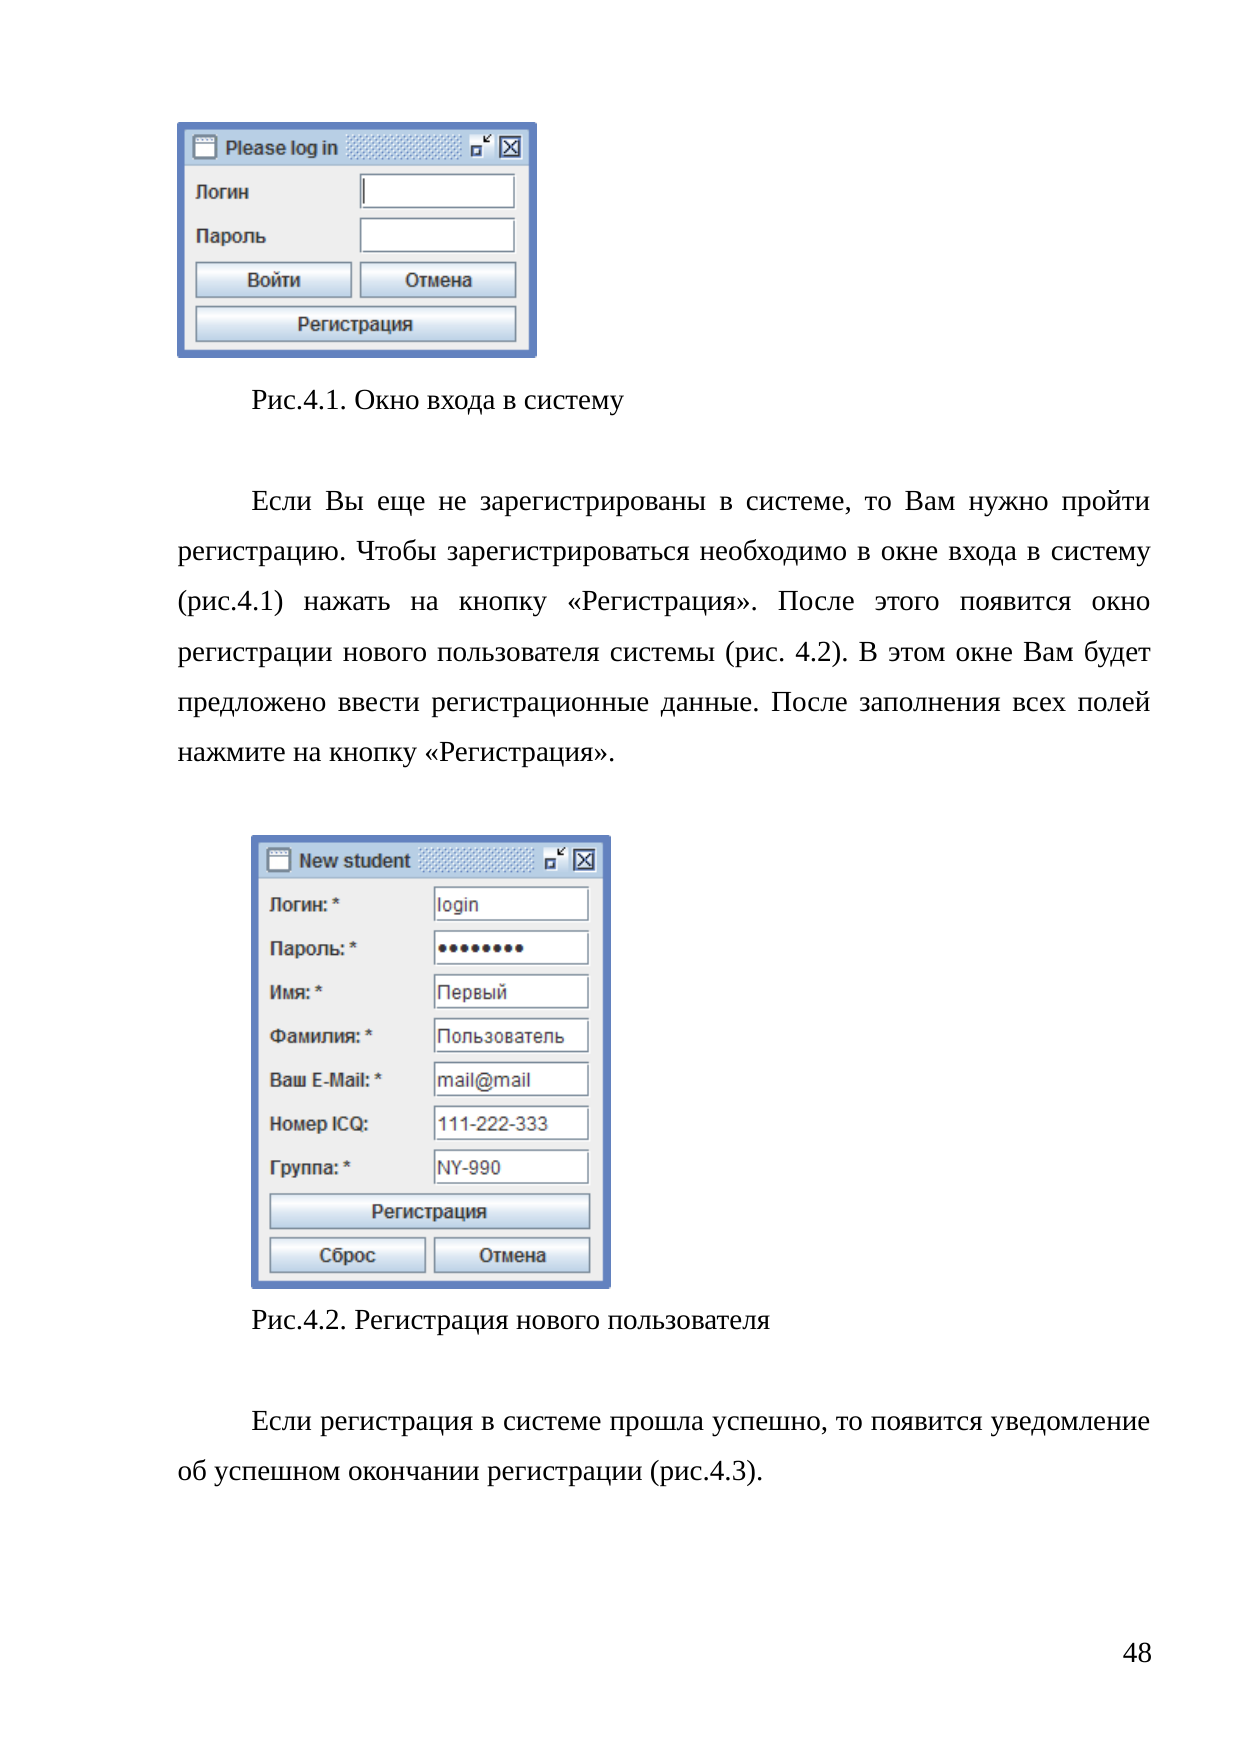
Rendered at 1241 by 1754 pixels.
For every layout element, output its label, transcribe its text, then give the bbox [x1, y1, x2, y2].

picture [177, 122, 537, 358]
list Рис.4.1. Окно входа в систему [177, 382, 1152, 416]
list Если регистрация в системе прошла успешно, то появится уведомление об успешном окончании регистрации (рис.4.3). [177, 1403, 1152, 1487]
list Рис.4.2. Регистрация нового пользователя [177, 1302, 1152, 1336]
list Если Вы еще не зарегистрированы в системе, то Вам нужно пройти регистрацию. Чтобы зарегистрироваться необходимо в окне входа в систему (рис.4.1) нажать на кнопку «Регистрация». После этого появится окно регистрации нового пользователя системы (рис. 4.2). В этом окне Вам будет предложено ввести регистрационные данные. После заполнения всех полей нажмите на кнопку «Регистрация». [177, 483, 1152, 768]
picture [251, 835, 611, 1289]
